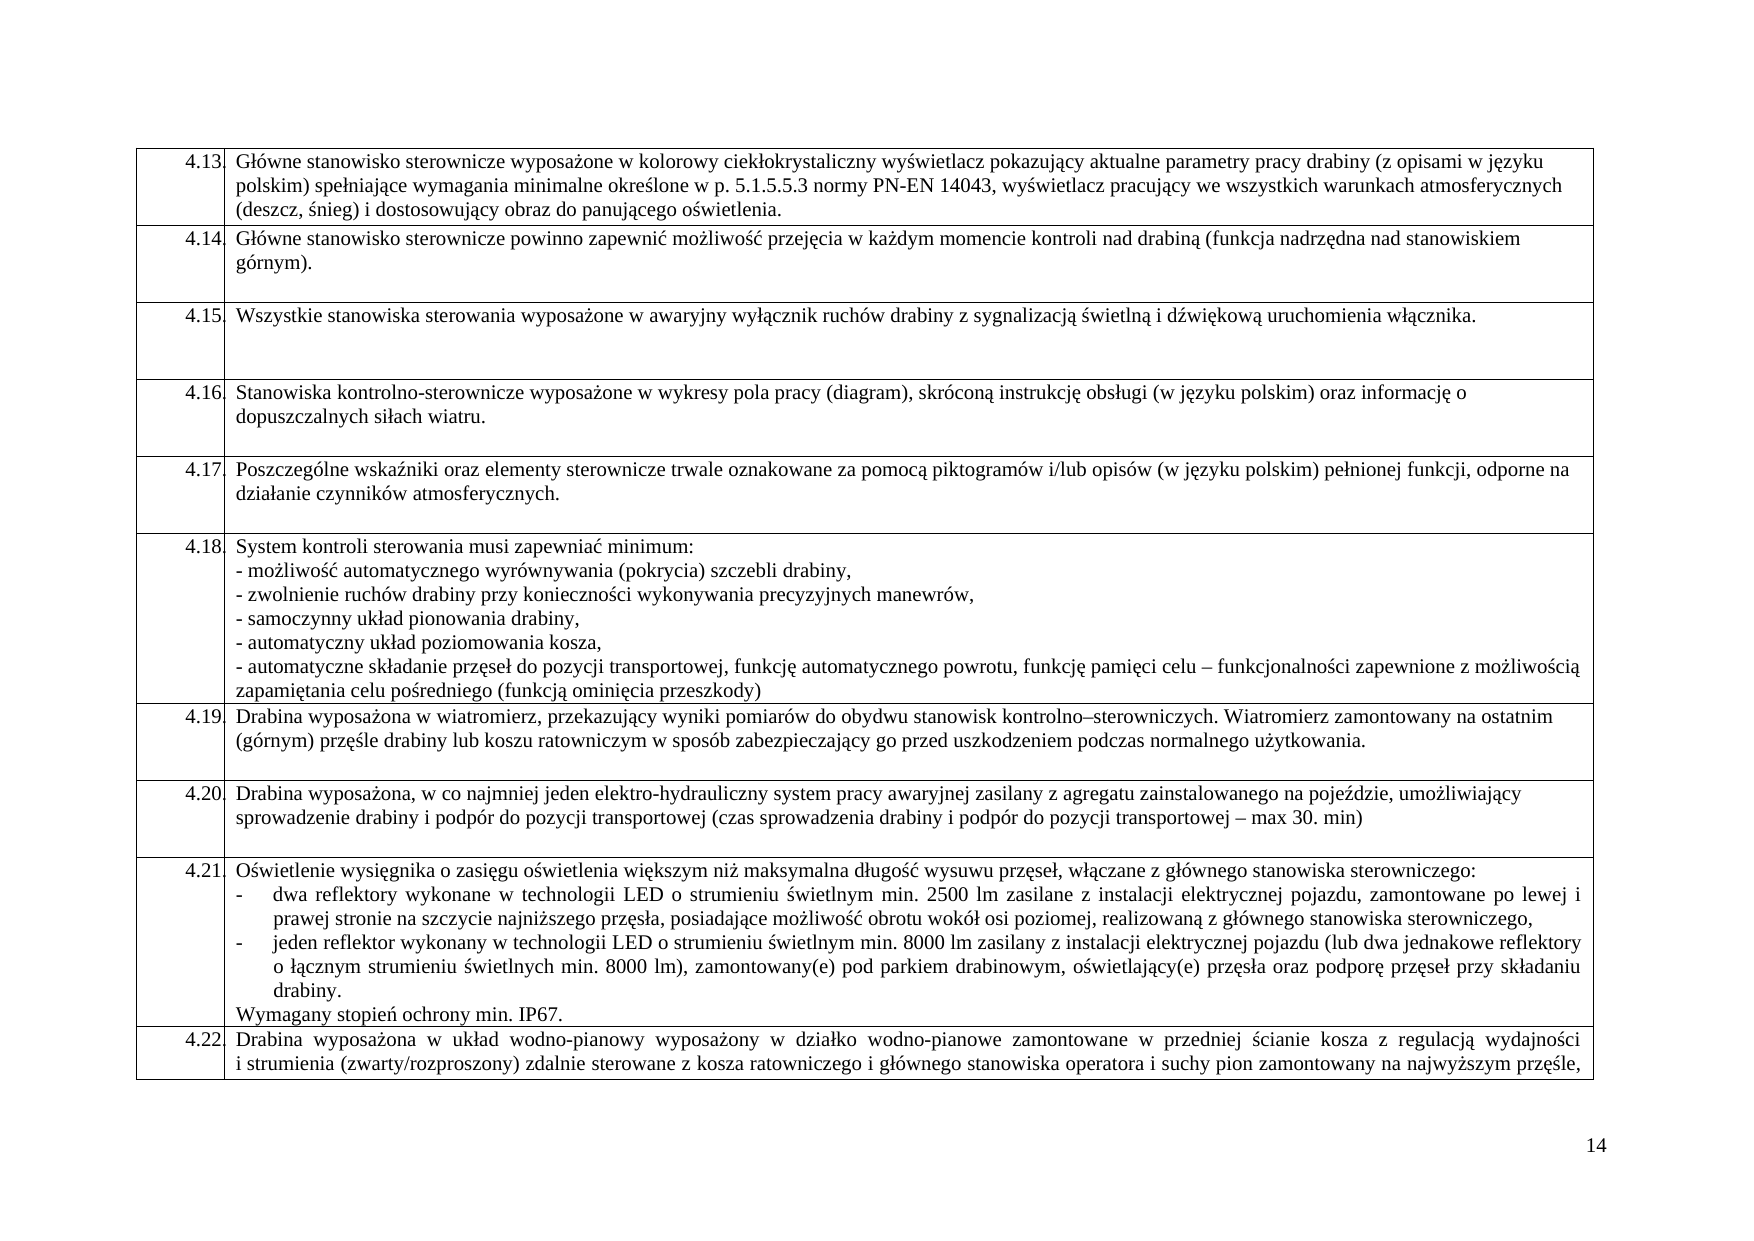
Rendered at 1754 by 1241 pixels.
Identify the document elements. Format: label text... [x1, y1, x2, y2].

table_cell [137, 380, 224, 456]
table_cell [137, 226, 224, 302]
table_cell [137, 149, 224, 225]
table_cell [137, 457, 224, 533]
table_cell [137, 303, 224, 379]
table_cell Główne stanowisko sterownicze wyposażone w kolorowy ciekłokrystaliczny wyświetlacz pokazujący aktualne parametry pracy drabiny (z opisami w języku polskim) spełniające wymagania minimalne określone w p. 5.1.5.5.3 normy PN-EN 14043, wyświetlacz pracujący we wszystkich warunkach atmosferycznych (deszcz, śnieg) i dostosowujący obraz do panującego oświetlenia. [225, 149, 1593, 225]
table_cell Stanowiska kontrolno-sterownicze wyposażone w wykresy pola pracy (diagram), skróconą instrukcję obsługi (w języku polskim) oraz informację o dopuszczalnych siłach wiatru. [225, 380, 1593, 456]
table_cell Oświetlenie wysięgnika o zasięgu oświetlenia większym niż maksymalna długość wysuwu przęseł, włączane z głównego stanowiska sterowniczego: dwa reflektory wykonane w technologii LED o strumieniu świetlnym min. 2500 lm zasilane z instalacji elektrycznej pojazdu, zamontowane po lewej i prawej stronie na szczycie najniższego przęsła, posiadające możliwość obrotu wokół osi poziomej, realizowaną z głównego stanowiska sterowniczego, jeden reflektor wykonany w technologii LED o strumieniu świetlnym min. 8000 lm zasilany z instalacji elektrycznej pojazdu (lub dwa jednakowe reflektory o łącznym strumieniu świetlnych min. 8000 lm), zamontowany(e) pod parkiem drabinowym, oświetlający(e) przęsła oraz podporę przęseł przy składaniu drabiny. Wymagany stopień ochrony min. IP67. [225, 858, 1593, 1026]
table_cell [137, 1027, 185, 1079]
table_cell [137, 781, 224, 857]
table_cell Drabina wyposażona, w co najmniej jeden elektro-hydrauliczny system pracy awaryjnej zasilany z agregatu zainstalowanego na pojeździe, umożliwiający sprowadzenie drabiny i podpór do pozycji transportowej (czas sprowadzenia drabiny i podpór do pozycji transportowej – max 30. min) [225, 781, 1593, 857]
table_cell Drabina wyposażona w wiatromierz, przekazujący wyniki pomiarów do obydwu stanowisk kontrolno–sterowniczych. Wiatromierz zamontowany na ostatnim (górnym) przęśle drabiny lub koszu ratowniczym w sposób zabezpieczający go przed uszkodzeniem podczas normalnego użytkowania. [225, 704, 1593, 779]
table_cell [137, 704, 224, 779]
table_cell System kontroli sterowania musi zapewniać minimum: - możliwość automatycznego wyrównywania (pokrycia) szczebli drabiny, - zwolnienie ruchów drabiny przy konieczności wykonywania precyzyjnych manewrów, - samoczynny układ pionowania drabiny, - automatyczny układ poziomowania kosza, - automatyczne składanie przęseł do pozycji transportowej, funkcję automatycznego powrotu, funkcję pamięci celu – funkcjonalności zapewnione z możliwością zapamiętania celu pośredniego (funkcją ominięcia przeszkody) [225, 534, 1593, 702]
table_cell [137, 858, 224, 1026]
table_cell Wszystkie stanowiska sterowania wyposażone w awaryjny wyłącznik ruchów drabiny z sygnalizacją świetlną i dźwiękową uruchomienia włącznika. [225, 303, 1593, 379]
table_cell Poszczególne wskaźniki oraz elementy sterownicze trwale oznakowane za pomocą piktogramów i/lub opisów (w języku polskim) pełnionej funkcji, odporne na działanie czynników atmosferycznych. [225, 457, 1593, 533]
table_cell [213, 1027, 224, 1079]
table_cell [225, 1027, 1593, 1079]
table_cell [137, 534, 224, 702]
table_cell Główne stanowisko sterownicze powinno zapewnić możliwość przejęcia w każdym momencie kontroli nad drabiną (funkcja nadrzędna nad stanowiskiem górnym). [225, 226, 1593, 302]
